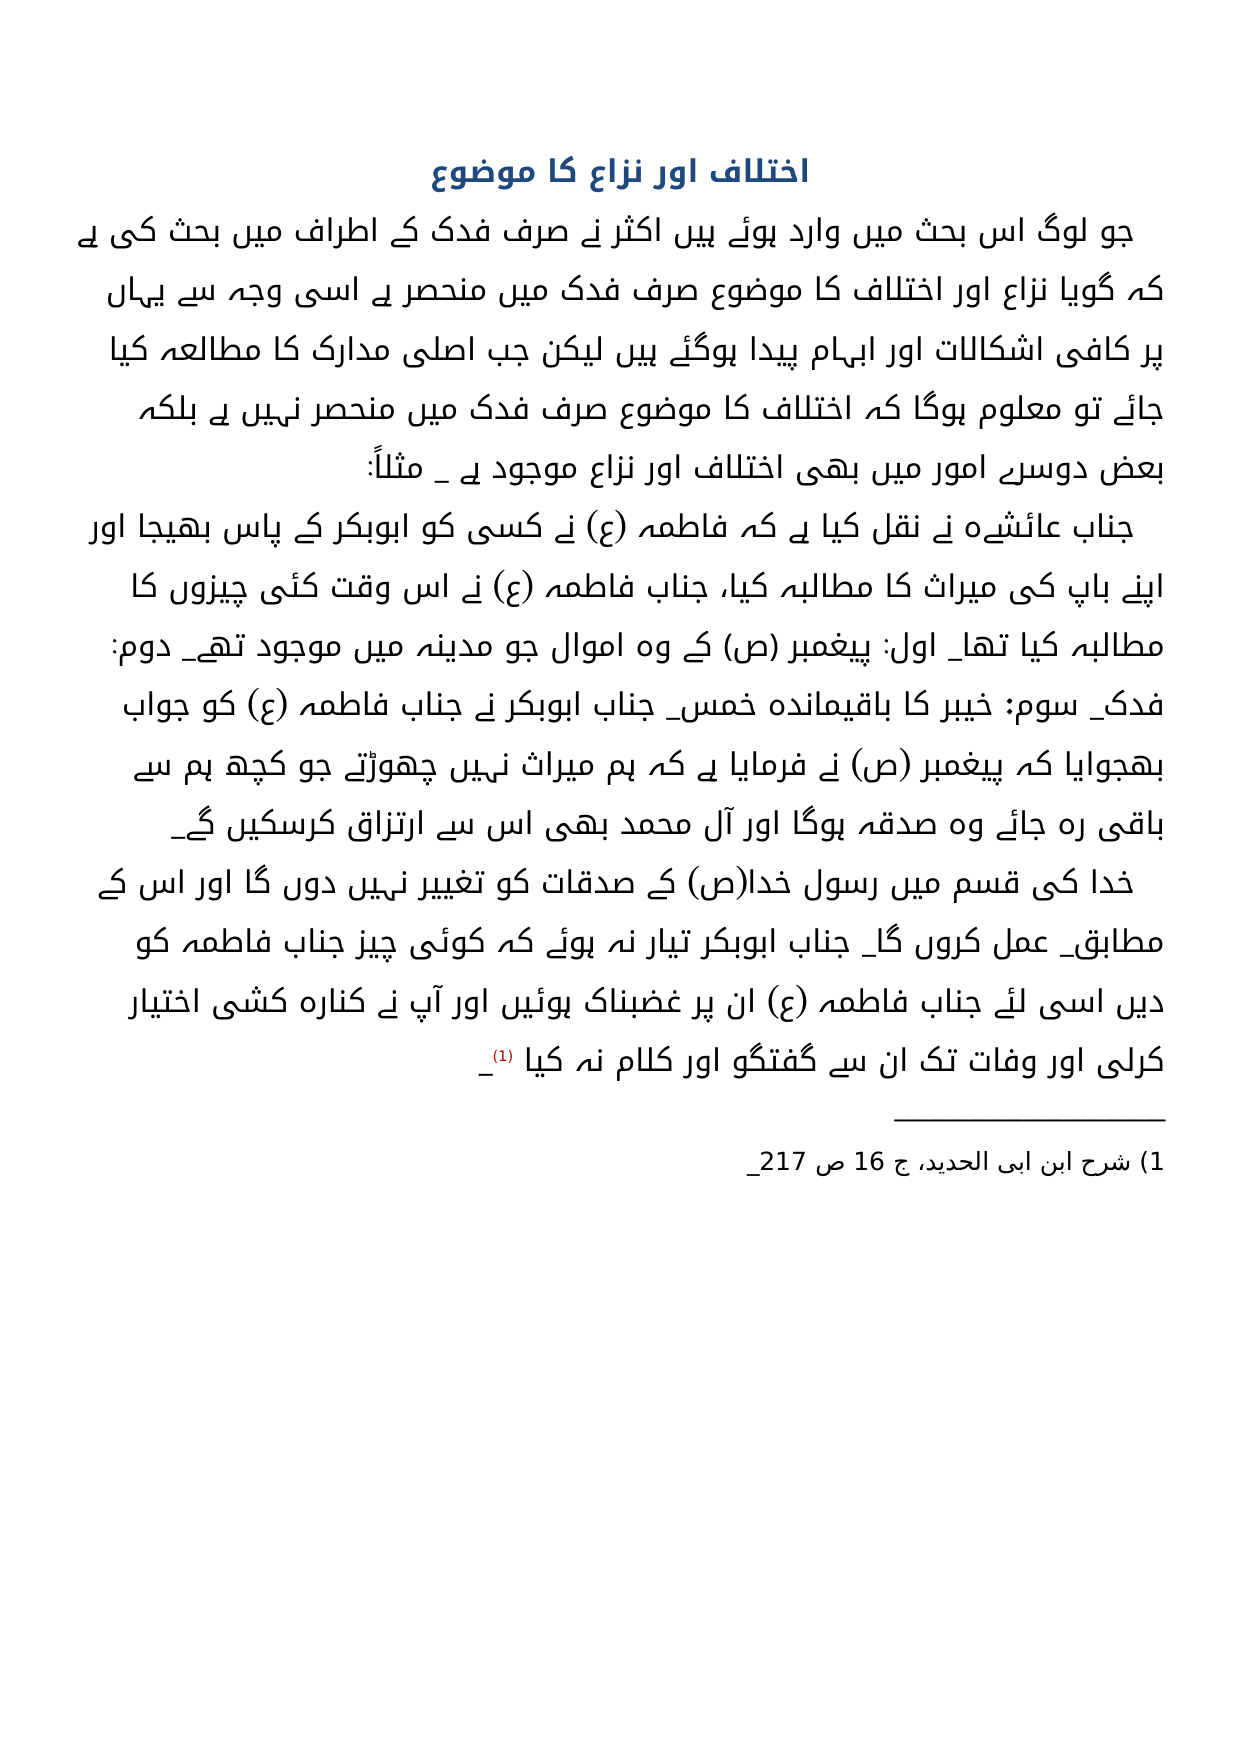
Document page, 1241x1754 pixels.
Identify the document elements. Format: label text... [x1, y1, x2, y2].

subtitle اختلاف اور نزاع کا موضوع [75, 142, 1165, 201]
text خدا کی قسم میں رسول خدا(ص) کے صدقات کو تغییر نہیں دوں گا اور اس کے مطابق_ عمل کروں گا_ جناب ابوبکر تیار نہ ہوئے کہ کوئی چیز جناب فاطمہ کو دیں اسی لئے جناب فاطمہ (ع) ان پر غضبناک ہوئیں اور آپ نے کنارہ کشی اختیار کرلی اور وفات تک ان سے گفتگو اور کلام نہ کیا (1)_ [75, 853, 1165, 1091]
text ____________________ [75, 1091, 1165, 1122]
text جو لوگ اس بحث میں وارد ہوئے ہیں اکثر نے صرف فدک کے اطراف میں بحث کی ہے کہ گویا نزاع اور اختلاف کا موضوع صرف فدک میں منحصر ہے اسی وجہ سے یہاں پر کافی اشکالات اور ابہام پیدا ہوگئے ہیں لیکن جب اصلی مدارک کا مطالعہ کیا جائے تو معلوم ہوگا کہ اختلاف کا موضوع صرف فدک میں منحصر نہیں ہے بلکہ بعض دوسرے امور میں بھی اختلاف اور نزاع موجود ہے _ مثلاً: [75, 201, 1165, 498]
text جناب عائشےہ نے نقل کیا ہے کہ فاطمہ (ع) نے کسی کو ابوبکر کے پاس بھیجا اور اپنے باپ کی میراث کا مطالبہ کیا، جناب فاطمہ (ع) نے اس وقت کئی چیزوں کا مطالبہ کیا تھا_ اول: پیغمبر (ص) کے وہ اموال جو مدینہ میں موجود تھے_ دوم: فدک_ سوم: خیبر کا باقیماندہ خمس_ جناب ابوبکر نے جناب فاطمہ (ع) کو جواب بھجوایا کہ پیغمبر (ص) نے فرمایا ہے کہ ہم میراث نہیں چھوڑتے جو کچھ ہم سے باقی رہ جائے وہ صدقہ ہوگا اور آل محمد بھی اس سے ارتزاق کرسکیں گے_ [75, 498, 1165, 853]
text 1) شرح ابن ابی الحدید، ج 16 ص 217_ [75, 1147, 1165, 1176]
